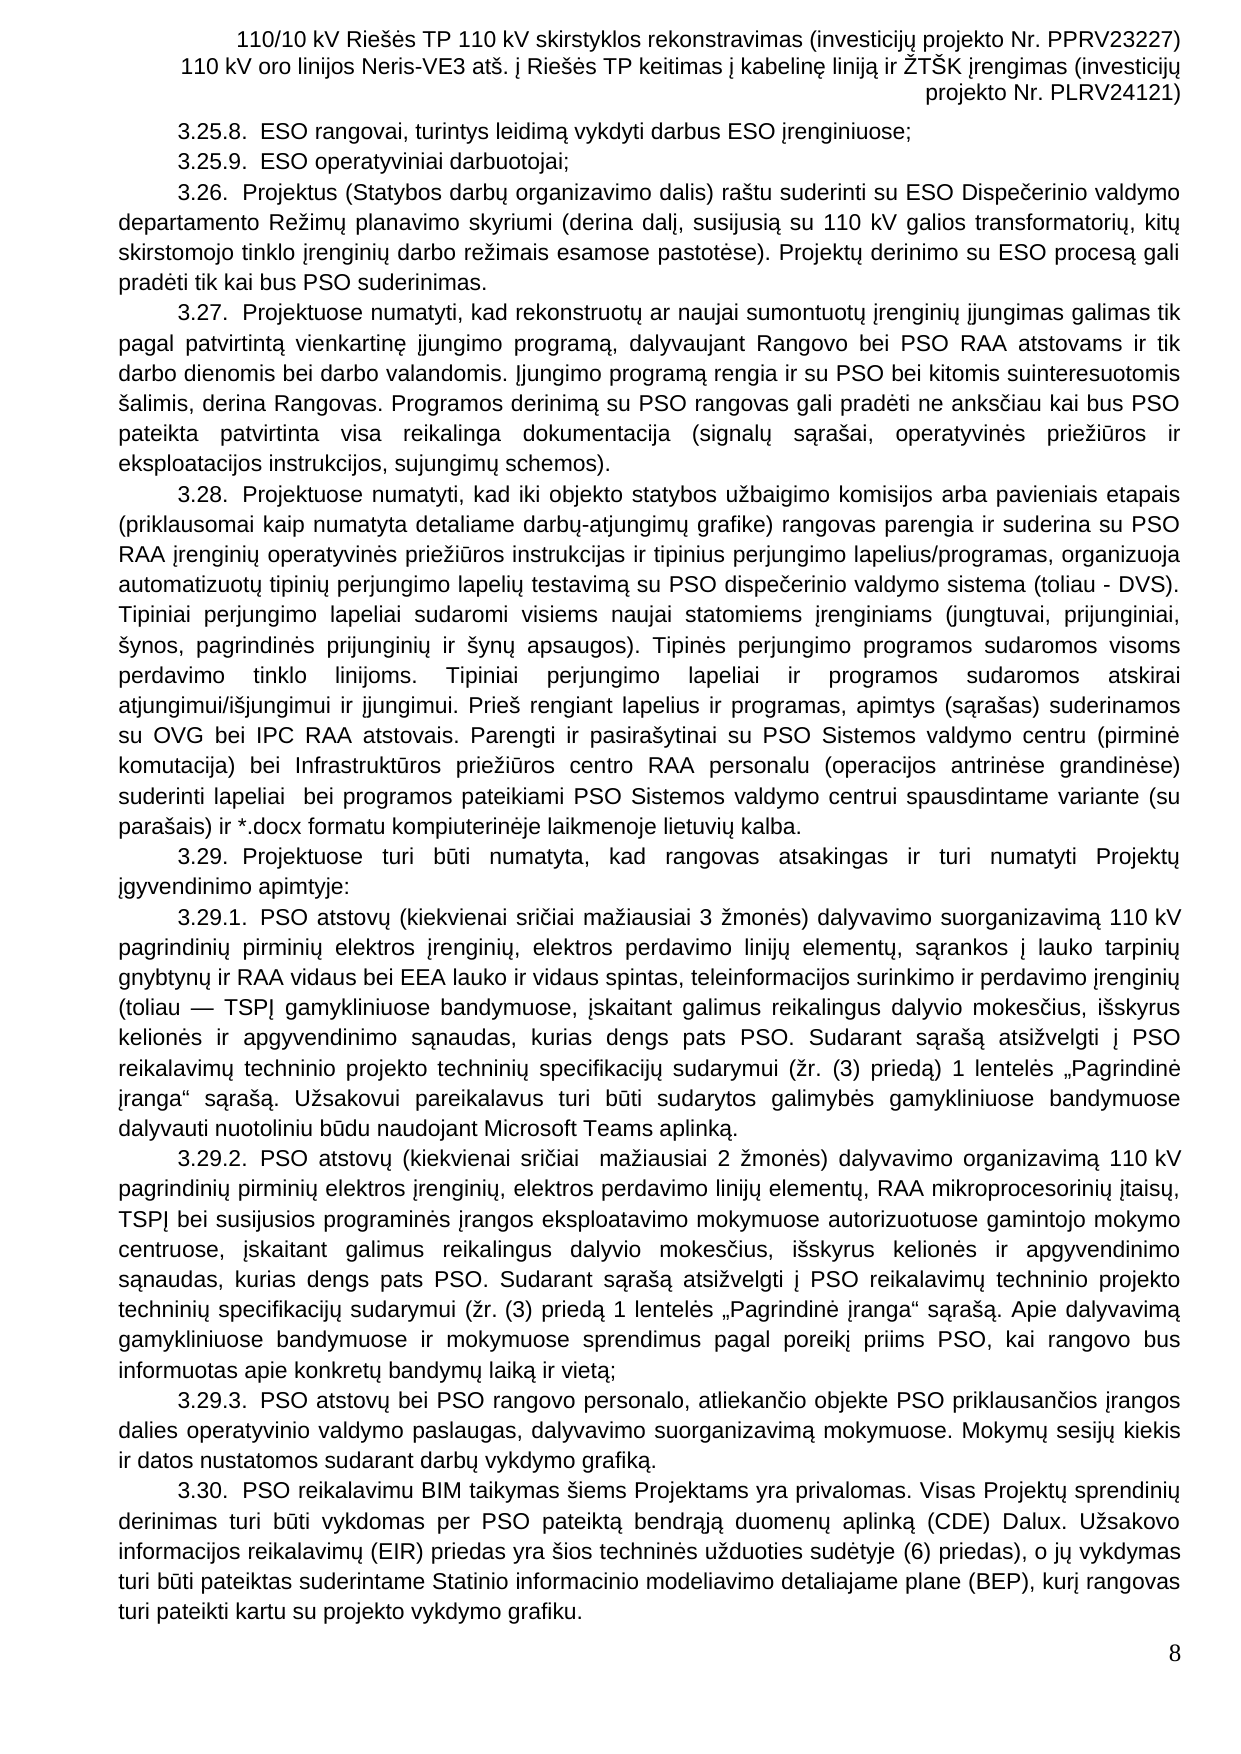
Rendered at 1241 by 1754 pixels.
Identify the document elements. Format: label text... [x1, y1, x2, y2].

list PSO atstovų (kiekvienai sričiai mažiausiai 2 žmonės) dalyvavimo organizavimą 110 kV pagrindinių pirminių elektros įrenginių, elektros perdavimo linijų elementų, RAA mikroprocesorinių įtaisų, TSPĮ bei susijusios programinės įrangos eksploatavimo mokymuose autorizuotuose gamintojo mokymo centruose, įskaitant galimus reikalingus dalyvio mokesčius, išskyrus kelionės ir apgyvendinimo sąnaudas, kurias dengs pats PSO. Sudarant sąrašą atsižvelgti į PSO reikalavimų techninio projekto techninių specifikacijų sudarymui (žr. priedą 1 lentelės „Pagrindinė įranga“ sąrašą. Apie dalyvavimą gamykliniuose bandymuose ir mokymuose sprendimus pagal poreikį priims PSO, kai rangovo bus informuotas apie konkretų bandymų laiką ir vietą; [118, 1145, 1181, 1383]
list Projektuose turi būti numatyta, kad rangovas atsakingas ir turi numatyti Projektų įgyvendinimo apimtyje: [118, 843, 1181, 900]
list PSO reikalavimu BIM taikymas šiems Projektams yra privalomas. Visas Projektų sprendinių derinimas turi būti vykdomas per PSO pateiktą bendrąją duomenų aplinką (CDE) Dalux. Užsakovo informacijos reikalavimų (EIR) priedas yra šios techninės užduoties sudėtyje priedas), o jų vykdymas turi būti pateiktas suderintame Statinio informacinio modeliavimo detaliajame plane (BEP), kurį rangovas turi pateikti kartu su projekto vykdymo grafiku. [118, 1477, 1181, 1625]
list Projektus (Statybos darbų organizavimo dalis) raštu suderinti su ESO Dispečerinio valdymo departamento Režimų planavimo skyriumi (derina dalį, susijusią su 110 kV galios transformatorių, kitų skirstomojo tinklo įrenginių darbo režimais esamose pastotėse). Projektų derinimo su ESO procesą gali pradėti tik kai bus PSO suderinimas. [118, 178, 1181, 296]
list Projektuose numatyti, kad iki objekto statybos užbaigimo komisijos arba pavieniais etapais (priklausomai kaip numatyta detaliame darbų-atjungimų grafike) rangovas parengia ir suderina su PSO RAA įrenginių operatyvinės priežiūros instrukcijas ir tipinius perjungimo lapelius/programas, organizuoja automatizuotų tipinių perjungimo lapelių testavimą su PSO dispečerinio valdymo sistema (toliau - DVS). Tipiniai perjungimo lapeliai sudaromi visiems naujai statomiems įrenginiams (jungtuvai, prijunginiai, šynos, pagrindinės prijunginių ir šynų apsaugos). Tipinės perjungimo programos sudaromos visoms perdavimo tinklo linijoms. Tipiniai perjungimo lapeliai ir programos sudaromos atskirai atjungimui/išjungimui ir įjungimui. Prieš rengiant lapelius ir programas, apimtys (sąrašas) suderinamos su OVG bei IPC RAA atstovais. Parengti ir pasirašytinai su PSO Sistemos valdymo centru (pirminė komutacija) bei Infrastruktūros priežiūros centro RAA personalu (operacijos antrinėse grandinėse) suderinti lapeliai bei programos pateikiami PSO Sistemos valdymo centrui spausdintame variante (su parašais) ir *.docx formatu kompiuterinėje laikmenoje lietuvių kalba. [118, 481, 1181, 839]
list ESO rangovai, turintys leidimą vykdyti darbus ESO įrenginiuose; [118, 118, 1181, 144]
list Projektuose numatyti, kad rekonstruotų ar naujai sumontuotų įrenginių įjungimas galimas tik pagal patvirtintą vienkartinę įjungimo programą, dalyvaujant Rangovo bei PSO RAA atstovams ir tik darbo dienomis bei darbo valandomis. Įjungimo programą rengia ir su PSO bei kitomis suinteresuotomis šalimis, derina Rangovas. Programos derinimą su PSO rangovas gali pradėti ne anksčiau kai bus PSO pateikta patvirtinta visa reikalinga dokumentacija (signalų sąrašai, operatyvinės priežiūros ir eksploatacijos instrukcijos, sujungimų schemos). [118, 299, 1181, 477]
list ESO operatyviniai darbuotojai; [118, 148, 1181, 175]
list PSO atstovų bei PSO rangovo personalo, atliekančio objekte PSO priklausančios įrangos dalies operatyvinio valdymo paslaugas, dalyvavimo suorganizavimą mokymuose. Mokymų sesijų kiekis ir datos nustatomos sudarant darbų vykdymo grafiką. [118, 1387, 1181, 1474]
list PSO atstovų (kiekvienai sričiai mažiausiai 3 žmonės) dalyvavimo suorganizavimą 110 kV pagrindinių pirminių elektros įrenginių, elektros perdavimo linijų elementų, sąrankos į lauko tarpinių gnybtynų ir RAA vidaus bei EEA lauko ir vidaus spintas, teleinformacijos surinkimo ir perdavimo įrenginių (toliau — TSPĮ gamykliniuose bandymuose, įskaitant galimus reikalingus dalyvio mokesčius, išskyrus kelionės ir apgyvendinimo sąnaudas, kurias dengs pats PSO. Sudarant sąrašą atsižvelgti į PSO reikalavimų techninio projekto techninių specifikacijų sudarymui (žr. priedą) 1 lentelės „Pagrindinė įranga“ sąrašą. Užsakovui pareikalavus turi būti sudarytos galimybės gamykliniuose bandymuose dalyvauti nuotoliniu būdu naudojant Microsoft Teams aplinką. [118, 903, 1181, 1141]
